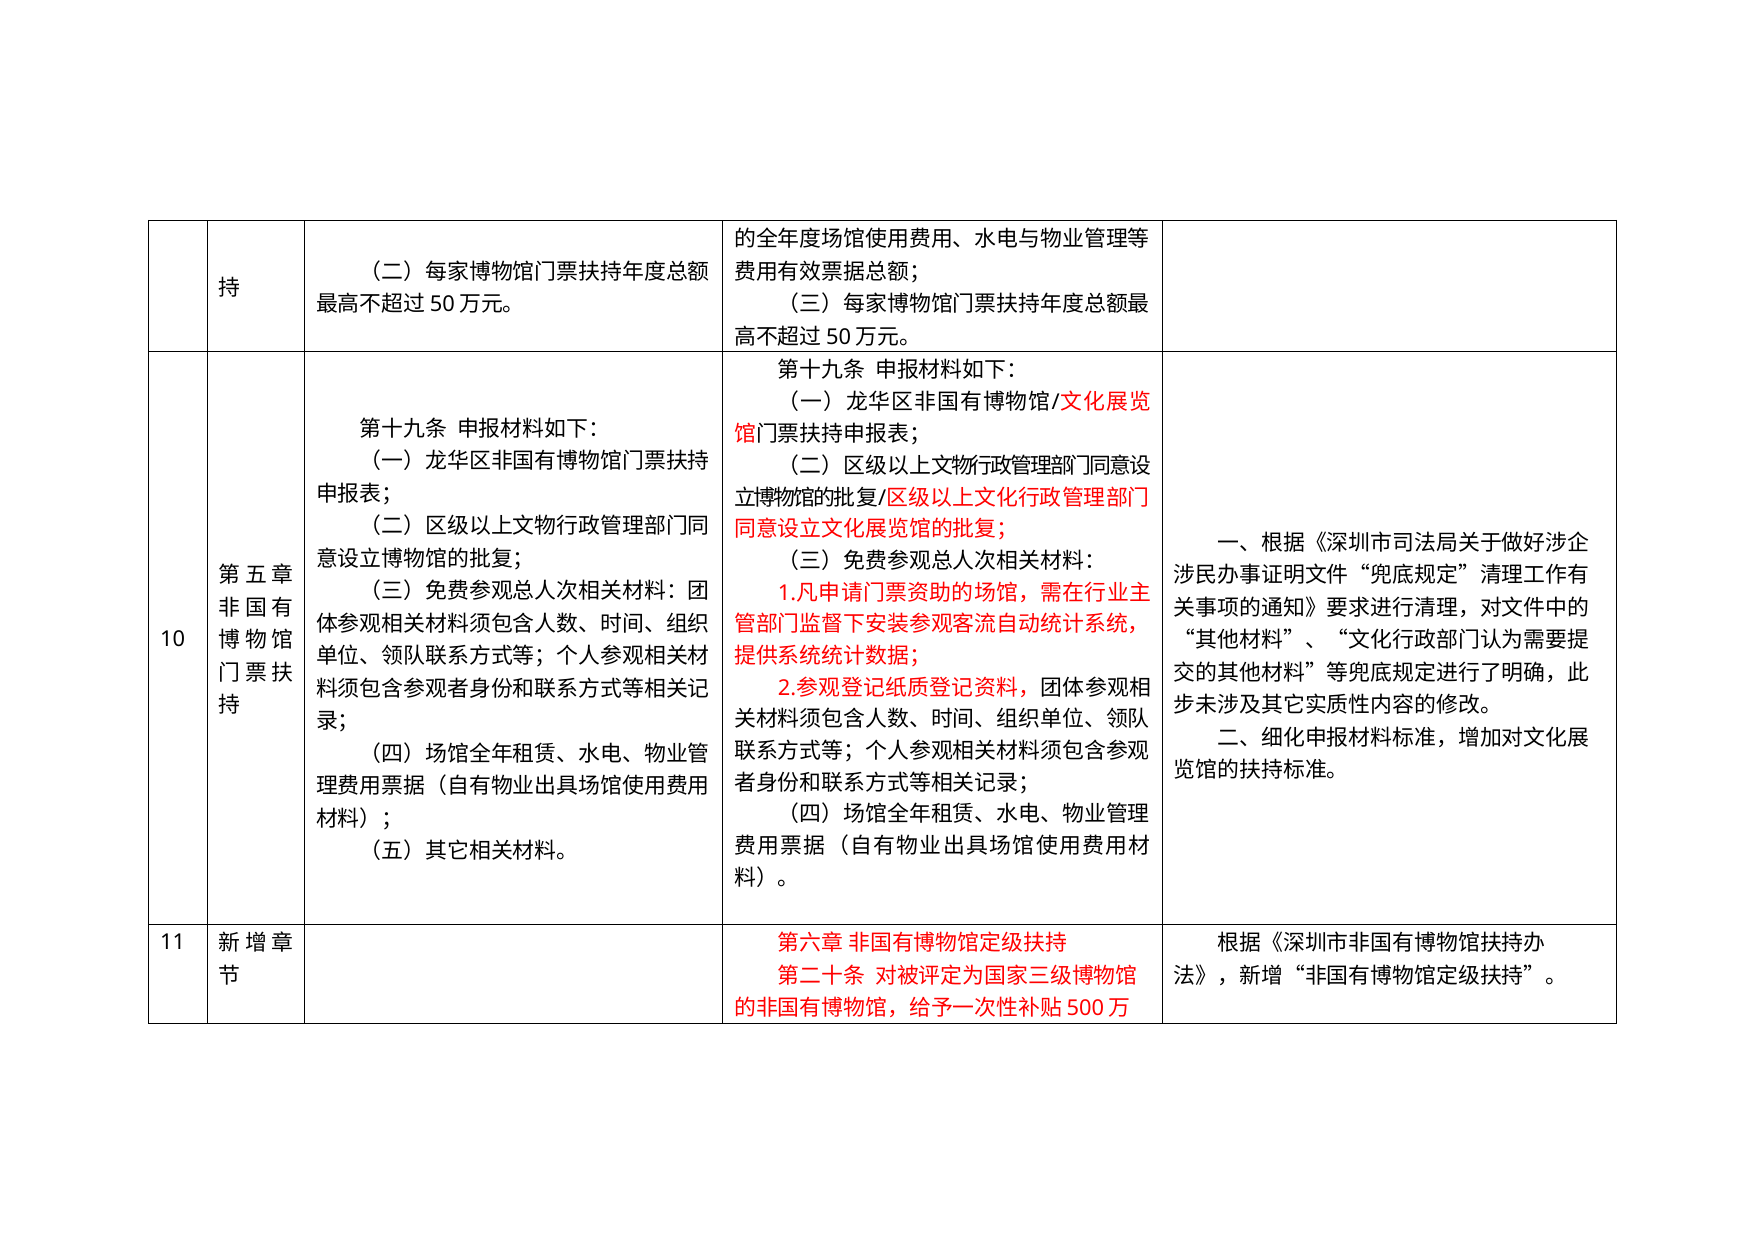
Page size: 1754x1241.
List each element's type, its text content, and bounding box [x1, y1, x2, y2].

table_cell 11 [149, 925, 207, 1022]
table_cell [305, 221, 722, 351]
table_cell 第十九条 申报材料如下： （一）龙华区非国有博物馆门票扶持申报表； （二）区级以上文物行政管理部门同意设立博物馆的批复； （三）免费参观总人次相关材料：团体参观相关材料须包含人数、时间、组织单位、领队联系方式等；个人参观相关材料须包含参观者身份和联系方式等相关记录； （四）场馆全年租赁、水电、物业管理费用票据（自有物业出具场馆使用费用材料）； （五）其它相关材料。 [305, 352, 722, 924]
table_cell 9 [149, 221, 207, 351]
table_cell 第十九条 申报材料如下： （一）龙华区非国有博物馆/文化展览馆门票扶持申报表； （二）区级以上文物行政管理部门同意设立博物馆的批复/区级以上文化行政管理部门同意设立文化展览馆的批复； （三）免费参观总人次相关材料： 1.凡申请门票资助的场馆，需在行业主管部门监督下安装参观客流自动统计系统，提供系统统计数据； 2.参观登记纸质登记资料，团体参观相关材料须包含人数、时间、组织单位、领队联系方式等；个人参观相关材料须包含参观者身份和联系方式等相关记录； （四）场馆全年租赁、水电、物业管理费用票据（自有物业出具场馆使用费用材料）。 [723, 352, 1162, 924]
table_cell 第五章 非国有博物馆门票扶持 [208, 352, 304, 924]
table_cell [1163, 221, 1616, 351]
table_cell [305, 925, 722, 1022]
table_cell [1163, 925, 1616, 1022]
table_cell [723, 925, 1162, 1022]
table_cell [723, 221, 1162, 351]
table_cell 10 [149, 352, 207, 924]
table_cell 根据《深圳市司法局关于做好涉企涉民办事证明文件“兜底规定”清理工作有关事项的通知》要求进行清理，对文件中的“其他材料”、“文化行政部门认为需要提交的其他材料”等兜底规定进行了明确，此步未涉及其它实质性内容的修改。 细化申报材料标准，增加对文化展览馆的扶持标准。 [1163, 352, 1616, 924]
table_cell 第五章 非国有博物馆门票扶持 [208, 221, 304, 351]
table_cell 新增章节 [208, 925, 304, 1022]
